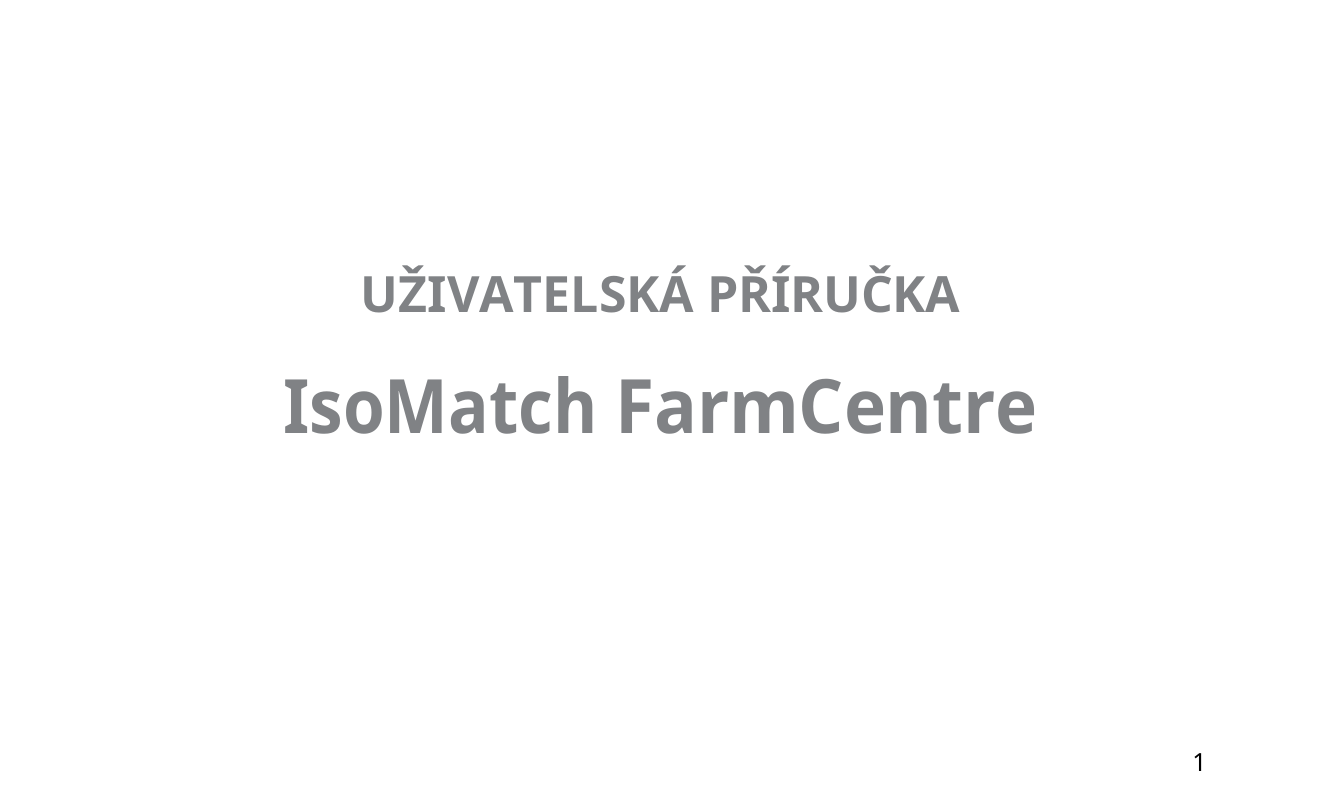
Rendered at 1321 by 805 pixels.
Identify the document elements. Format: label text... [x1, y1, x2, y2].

text UŽIVATELSKÁ PŘÍRUČKA [98, 258, 1222, 327]
title IsoMatch FarmCentre [98, 353, 1222, 455]
